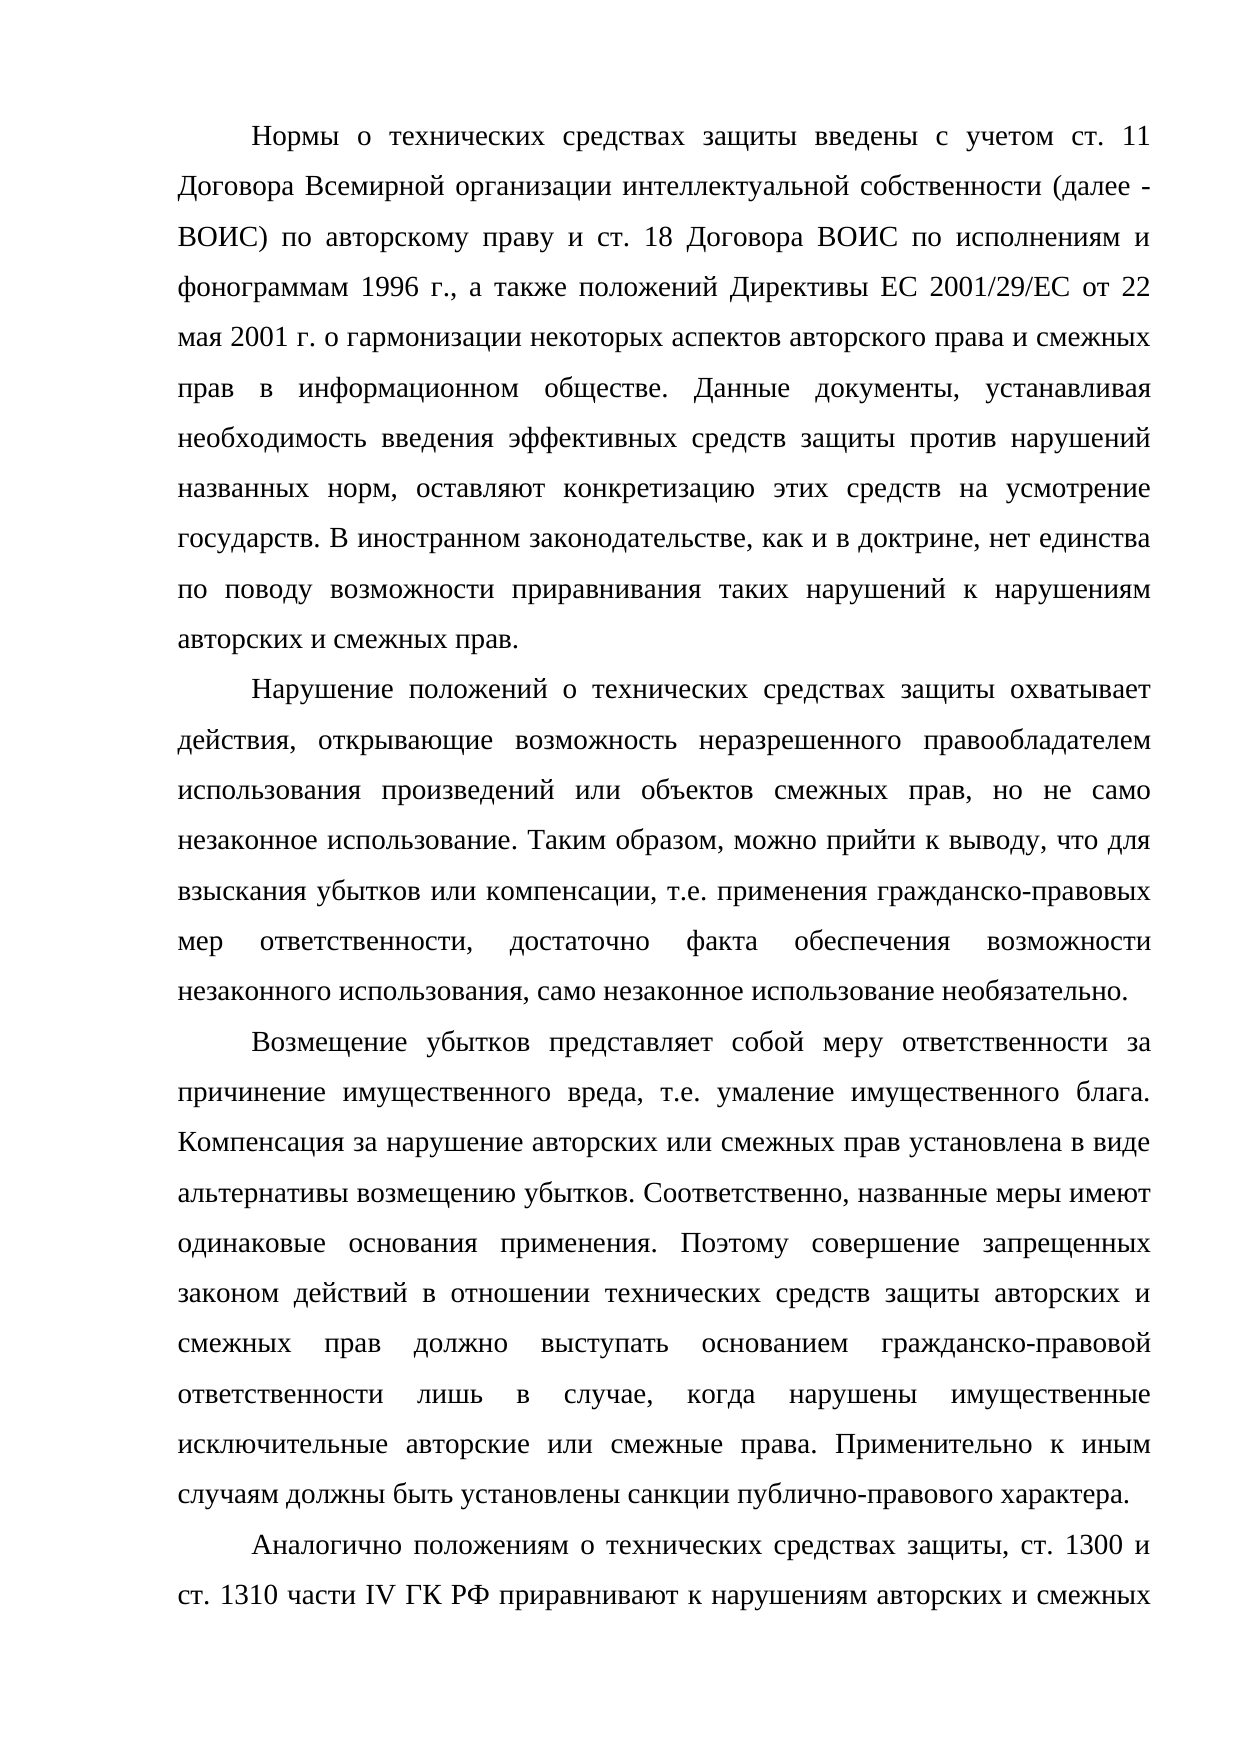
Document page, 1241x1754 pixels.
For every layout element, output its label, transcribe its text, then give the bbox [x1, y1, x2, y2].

text Нормы о технических средствах защиты введены с учетом ст. 11 Договора Всемирной организации интеллектуальной собственности (далее - ВОИС) по авторскому праву и ст. 18 Договора ВОИС по исполнениям и фонограммам 1996 г., а также положений Директивы ЕС 2001/29/EC от 22 мая 2001 г. о гармонизации некоторых аспектов авторского права и смежных прав в информационном обществе. Данные документы, устанавливая необходимость введения эффективных средств защиты против нарушений названных норм, оставляют конкретизацию этих средств на усмотрение государств. В иностранном законодательстве, как и в доктрине, нет единства по поводу возможности приравнивания таких нарушений к нарушениям авторских и смежных прав. [177, 118, 1152, 655]
text Нарушение положений о технических средствах защиты охватывает действия, открывающие возможность неразрешенного правообладателем использования произведений или объектов смежных прав, но не само незаконное использование. Таким образом, можно прийти к выводу, что для взыскания убытков или компенсации, т.е. применения гражданско-правовых мер ответственности, достаточно факта обеспечения возможности незаконного использования, само незаконное использование необязательно. [177, 672, 1152, 1007]
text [177, 1527, 1152, 1611]
text Возмещение убытков представляет собой меру ответственности за причинение имущественного вреда, т.е. умаление имущественного блага. Компенсация за нарушение авторских или смежных прав установлена в виде альтернативы возмещению убытков. Соответственно, названные меры имеют одинаковые основания применения. Поэтому совершение запрещенных законом действий в отношении технических средств защиты авторских и смежных прав должно выступать основанием гражданско-правовой ответственности лишь в случае, когда нарушены имущественные исключительные авторские или смежные права. Применительно к иным случаям должны быть установлены санкции публично-правового характера. [177, 1024, 1152, 1510]
